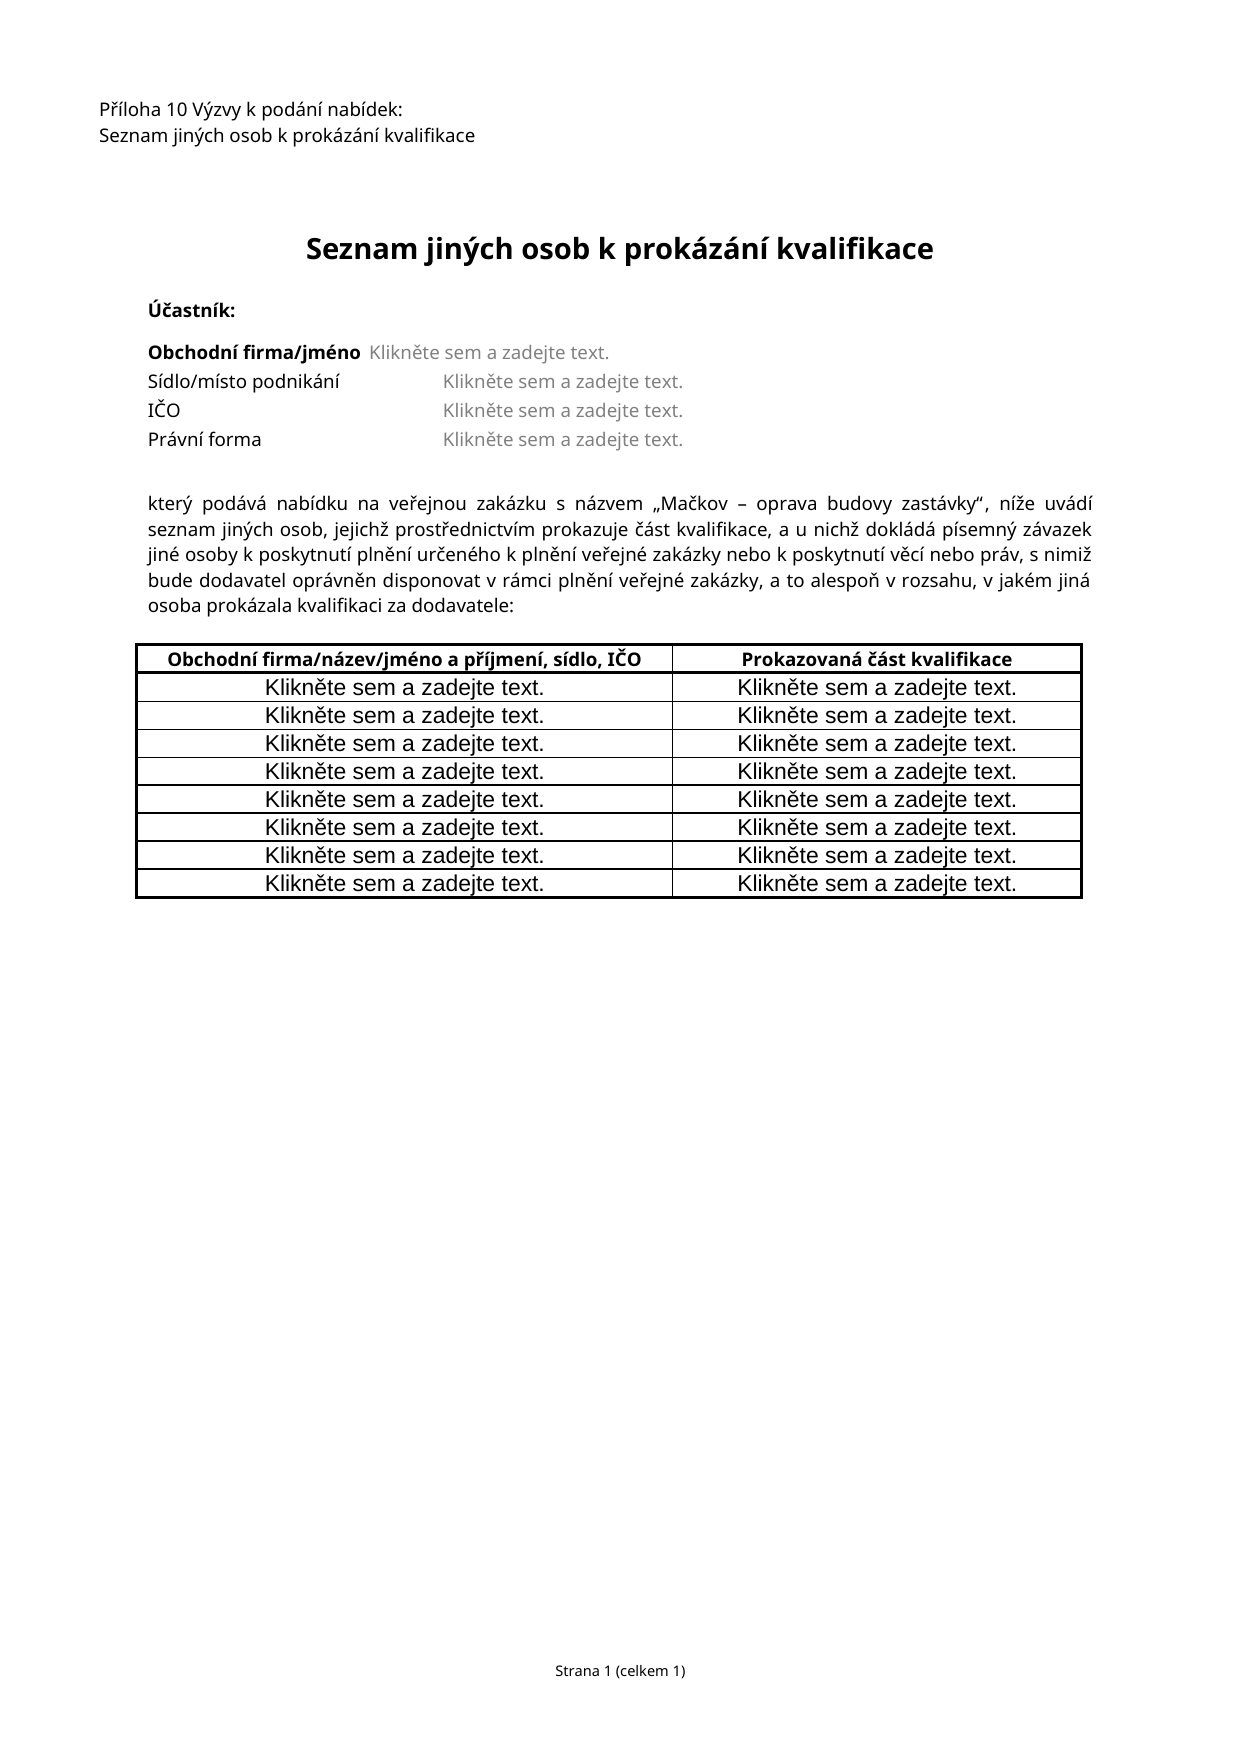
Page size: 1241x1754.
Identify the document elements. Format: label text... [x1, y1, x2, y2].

text Sídlo/místo podnikání [148, 365, 1093, 394]
text IČO [148, 394, 1093, 423]
text který podává nabídku na veřejnou zakázku s názvem „Mačkov – oprava budovy zastávky“, níže uvádí seznam jiných osob, jejichž prostřednictvím prokazuje část kvalifikace, a u nichž dokládá písemný závazek jiné osoby k poskytnutí plnění určeného k plnění veřejné zakázky nebo k poskytnutí věcí nebo práv, s nimiž bude dodavatel oprávněn disponovat v rámci plnění veřejné zakázky, a to alespoň v rozsahu, v jakém jiná osoba prokázala kvalifikaci za dodavatele: [148, 490, 1093, 618]
text Právní forma [148, 423, 1093, 452]
title Seznam jiných osob k prokázání kvalifikace [148, 228, 1093, 268]
table_header Obchodní firma/název/jméno a příjmení, sídlo, IČO [138, 646, 672, 671]
text Účastník: [148, 293, 1093, 324]
table_header Prokazovaná část kvalifikace [673, 646, 1080, 671]
text Obchodní firma/jméno [148, 336, 1093, 365]
